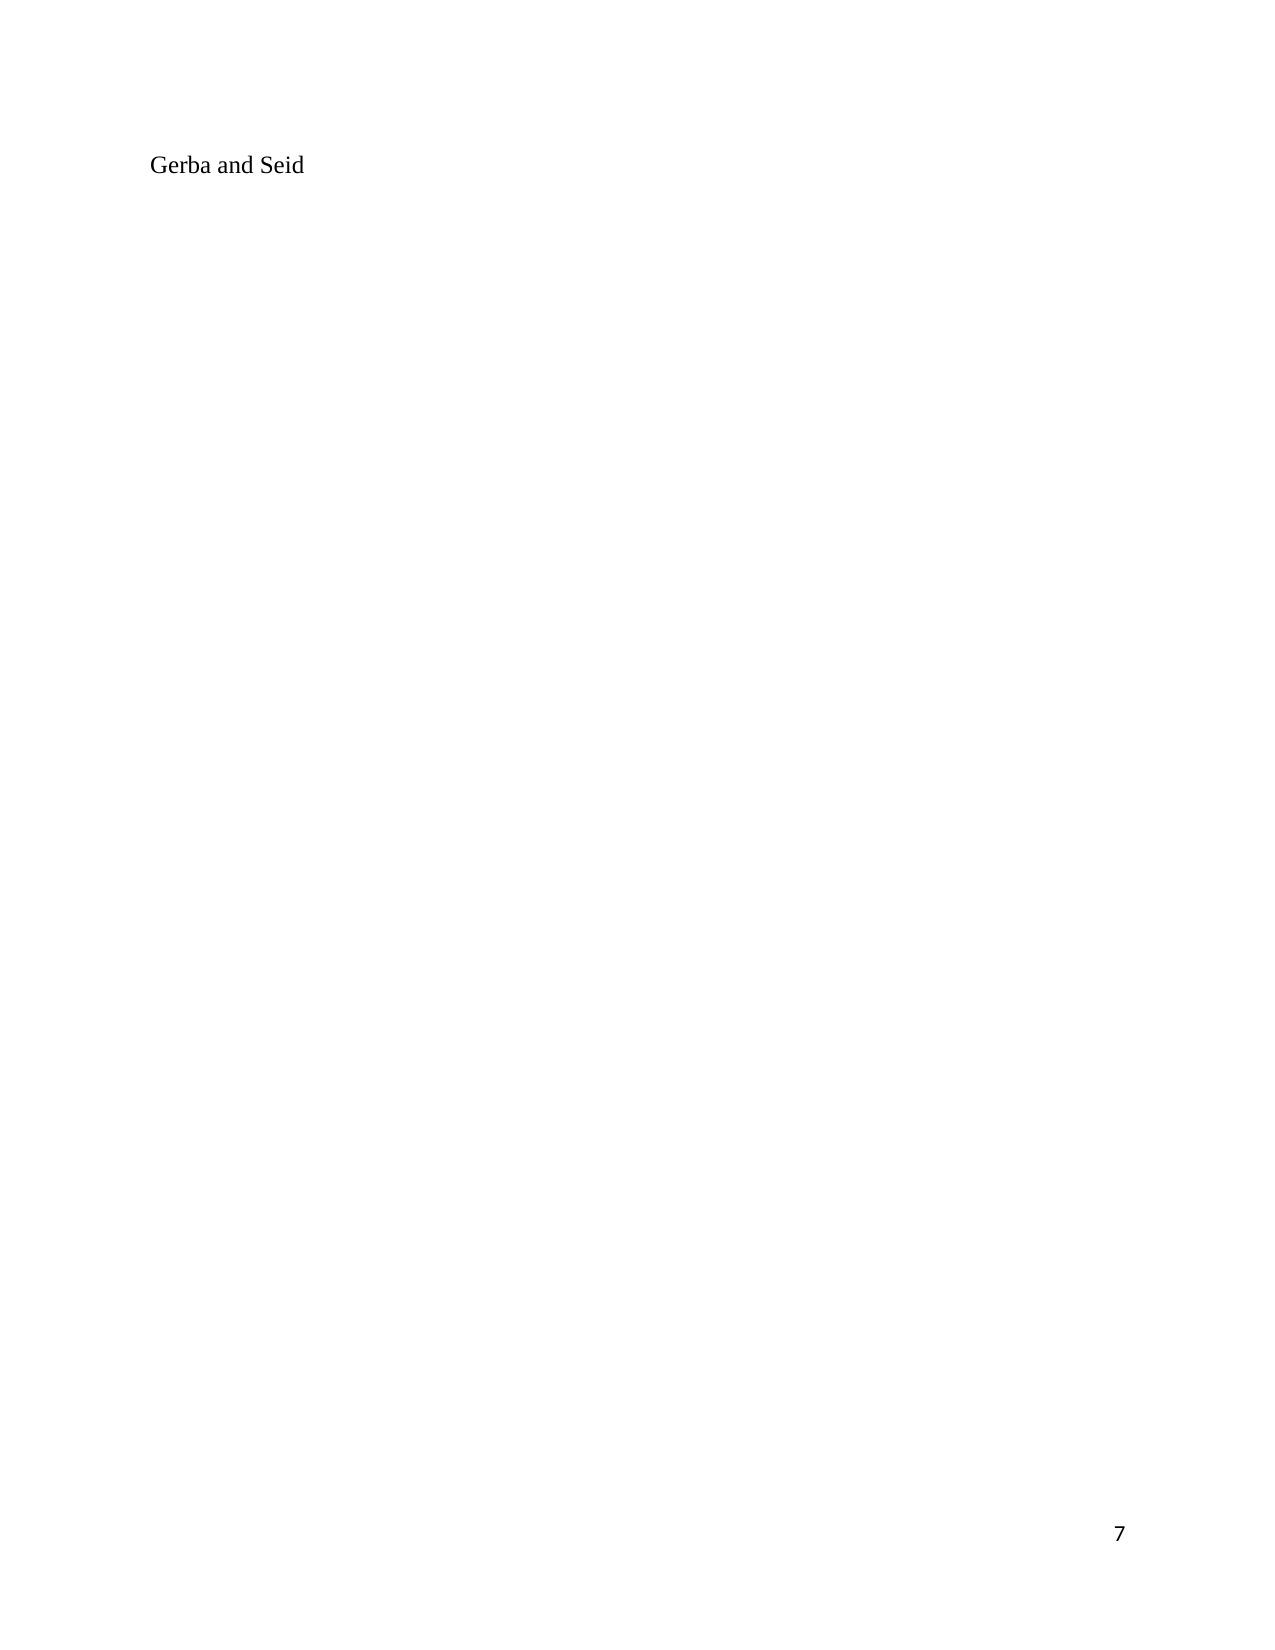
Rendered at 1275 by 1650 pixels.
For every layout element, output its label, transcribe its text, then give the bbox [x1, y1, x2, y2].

text Gerba and Seid [150, 150, 1125, 179]
